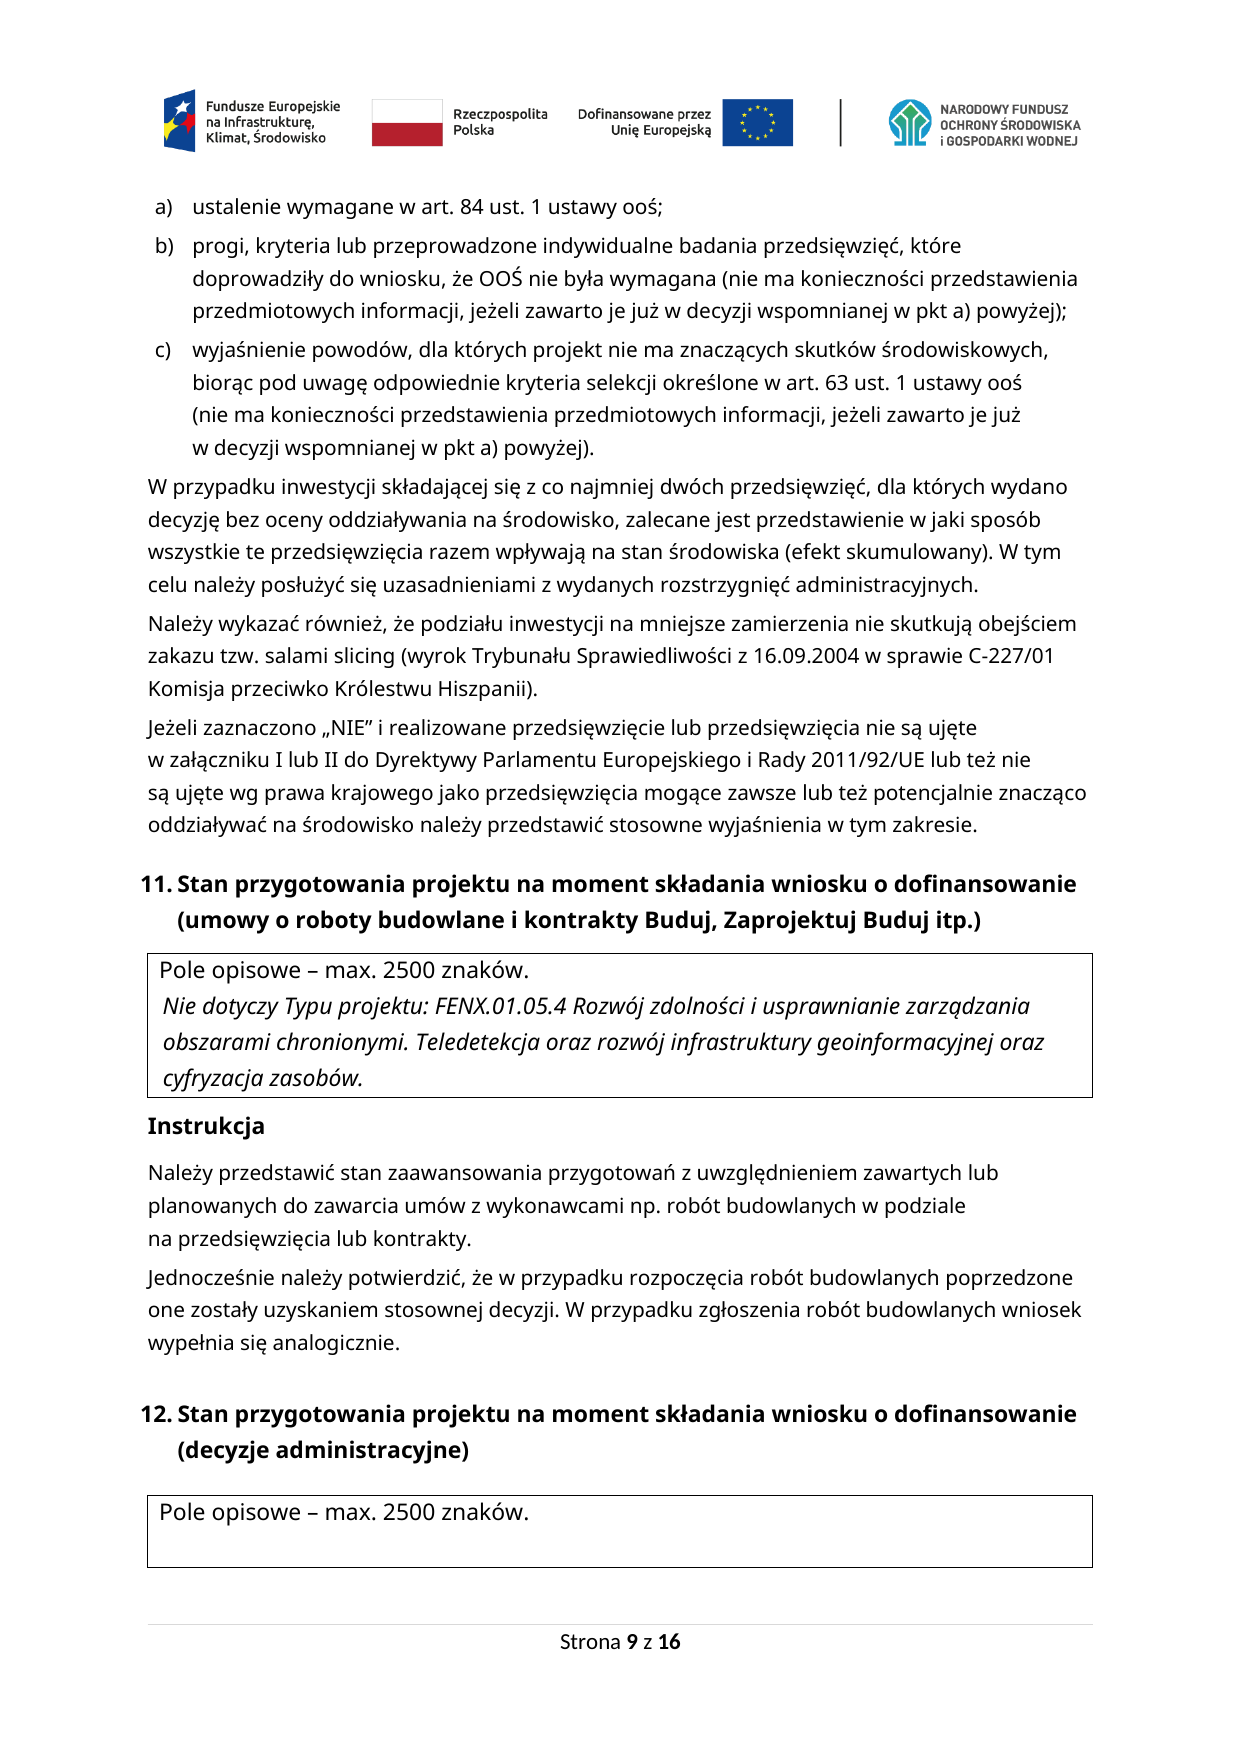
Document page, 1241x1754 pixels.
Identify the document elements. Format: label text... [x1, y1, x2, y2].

text Jednocześnie należy potwierdzić, że w przypadku rozpoczęcia robót budowlanych poprzedzone one zostały uzyskaniem stosownej decyzji. W przypadku zgłoszenia robót budowlanych wniosek wypełnia się analogicznie. [148, 1263, 1093, 1356]
list ustalenie wymagane w art. 84 ust. 1 ustawy ooś; [154, 192, 1093, 221]
text W przypadku inwestycji składającej się z co najmniej dwóch przedsięwzięć, dla których wydano decyzję bez oceny oddziaływania na środowisko, zalecane jest przedstawienie w jaki sposób wszystkie te przedsięwzięcia razem wpływają na stan środowiska (efekt skumulowany). W tym celu należy posłużyć się uzasadnieniami z wydanych rozstrzygnięć administracyjnych. [148, 472, 1093, 598]
table_header Pole opisowe – max. 2500 znaków. Nie dotyczy Typu projektu: FENX.01.05.4 Rozwój zdolności i usprawnianie zarządzania obszarami chronionymi. Teledetekcja oraz rozwój infrastruktury geoinformacyjnej oraz cyfryzacja zasobów. [148, 954, 1092, 1097]
list progi, kryteria lub przeprowadzone indywidualne badania przedsięwzięć, które doprowadziły do wniosku, że OOŚ nie była wymagana (nie ma konieczności przedstawienia przedmiotowych informacji, jeżeli zawarto je już w decyzji wspomnianej w pkt a) powyżej); [154, 231, 1093, 325]
list Stan przygotowania projektu na moment składania wniosku o dofinansowanie (umowy o roboty budowlane i kontrakty Buduj, Zaprojektuj Buduj itp.) [140, 868, 1093, 935]
list wyjaśnienie powodów, dla których projekt nie ma znaczących skutków środowiskowych, biorąc pod uwagę odpowiednie kryteria selekcji określone w art. 63 ust. 1 ustawy ooś (nie ma konieczności przedstawienia przedmiotowych informacji, jeżeli zawarto je już w decyzji wspomnianej w pkt a) powyżej). [154, 335, 1093, 462]
picture [147, 73, 1093, 168]
table_header Pole opisowe – max. 2500 znaków. [148, 1496, 1092, 1567]
list Stan przygotowania projektu na moment składania wniosku o dofinansowanie (decyzje administracyjne) [140, 1398, 1093, 1465]
text Jeżeli zaznaczono „NIE” i realizowane przedsięwzięcie lub przedsięwzięcia nie są ujęte w załączniku I lub II do Dyrektywy Parlamentu Europejskiego i Rady 2011/92/UE lub też nie są ujęte wg prawa krajowego jako przedsięwzięcia mogące zawsze lub też potencjalnie znacząco oddziaływać na środowisko należy przedstawić stosowne wyjaśnienia w tym zakresie. [148, 713, 1093, 839]
text Instrukcja [148, 1110, 1093, 1141]
text Należy przedstawić stan zaawansowania przygotowań z uwzględnieniem zawartych lub planowanych do zawarcia umów z wykonawcami np. robót budowlanych w podziale na przedsięwzięcia lub kontrakty. [148, 1158, 1093, 1252]
text Należy wykazać również, że podziału inwestycji na mniejsze zamierzenia nie skutkują obejściem zakazu tzw. salami slicing (wyrok Trybunału Sprawiedliwości z 16.09.2004 w sprawie C-227/01 Komisja przeciwko Królestwu Hiszpanii). [148, 609, 1093, 702]
